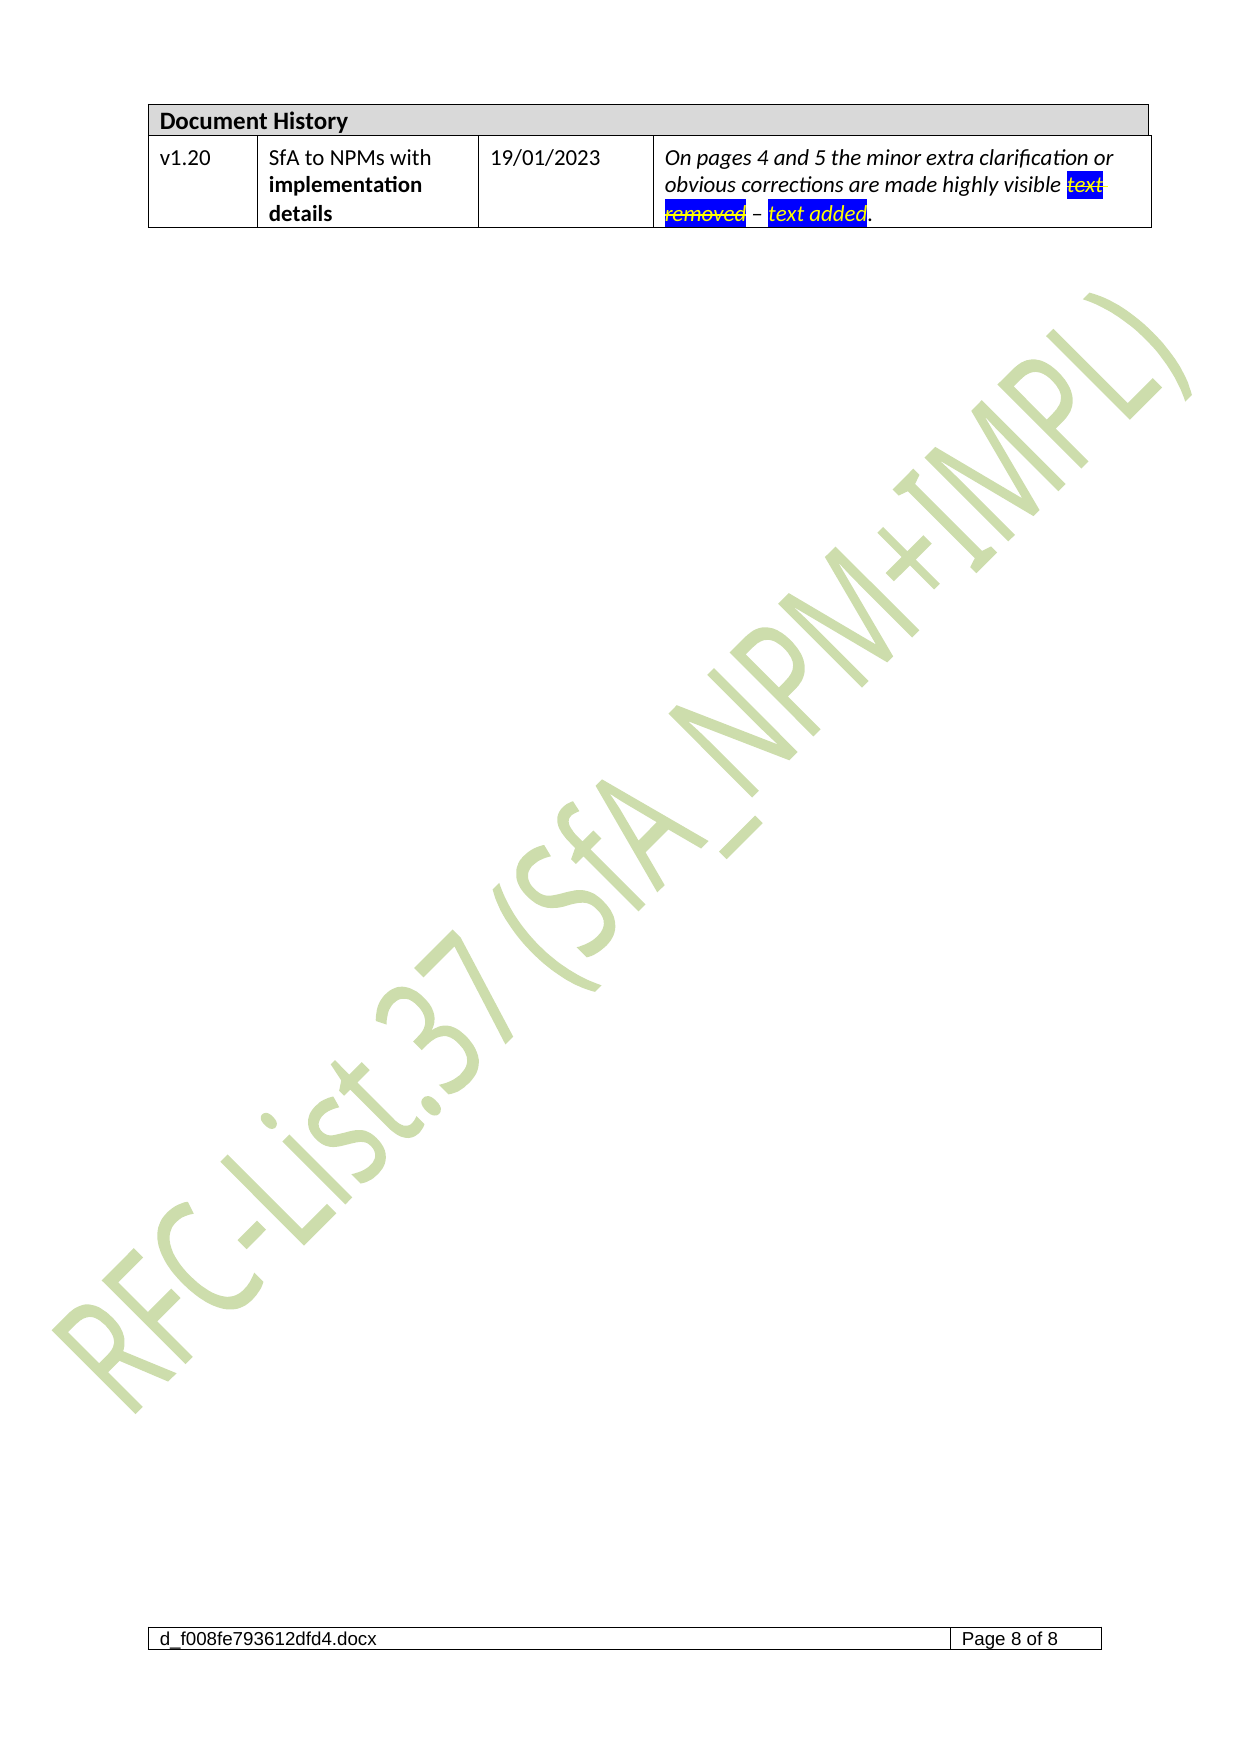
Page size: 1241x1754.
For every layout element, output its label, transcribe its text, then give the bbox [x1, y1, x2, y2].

table_cell On pages 4 and 5 the minor extra clarification or obvious corrections are made highly visible text removed – text added. [654, 136, 1151, 227]
table_cell 19/01/2023 [479, 136, 653, 227]
table_cell SfA to NPMs with implementation details [258, 136, 478, 227]
table_header Document History [149, 105, 1148, 135]
table_cell v1.20 [149, 136, 257, 227]
